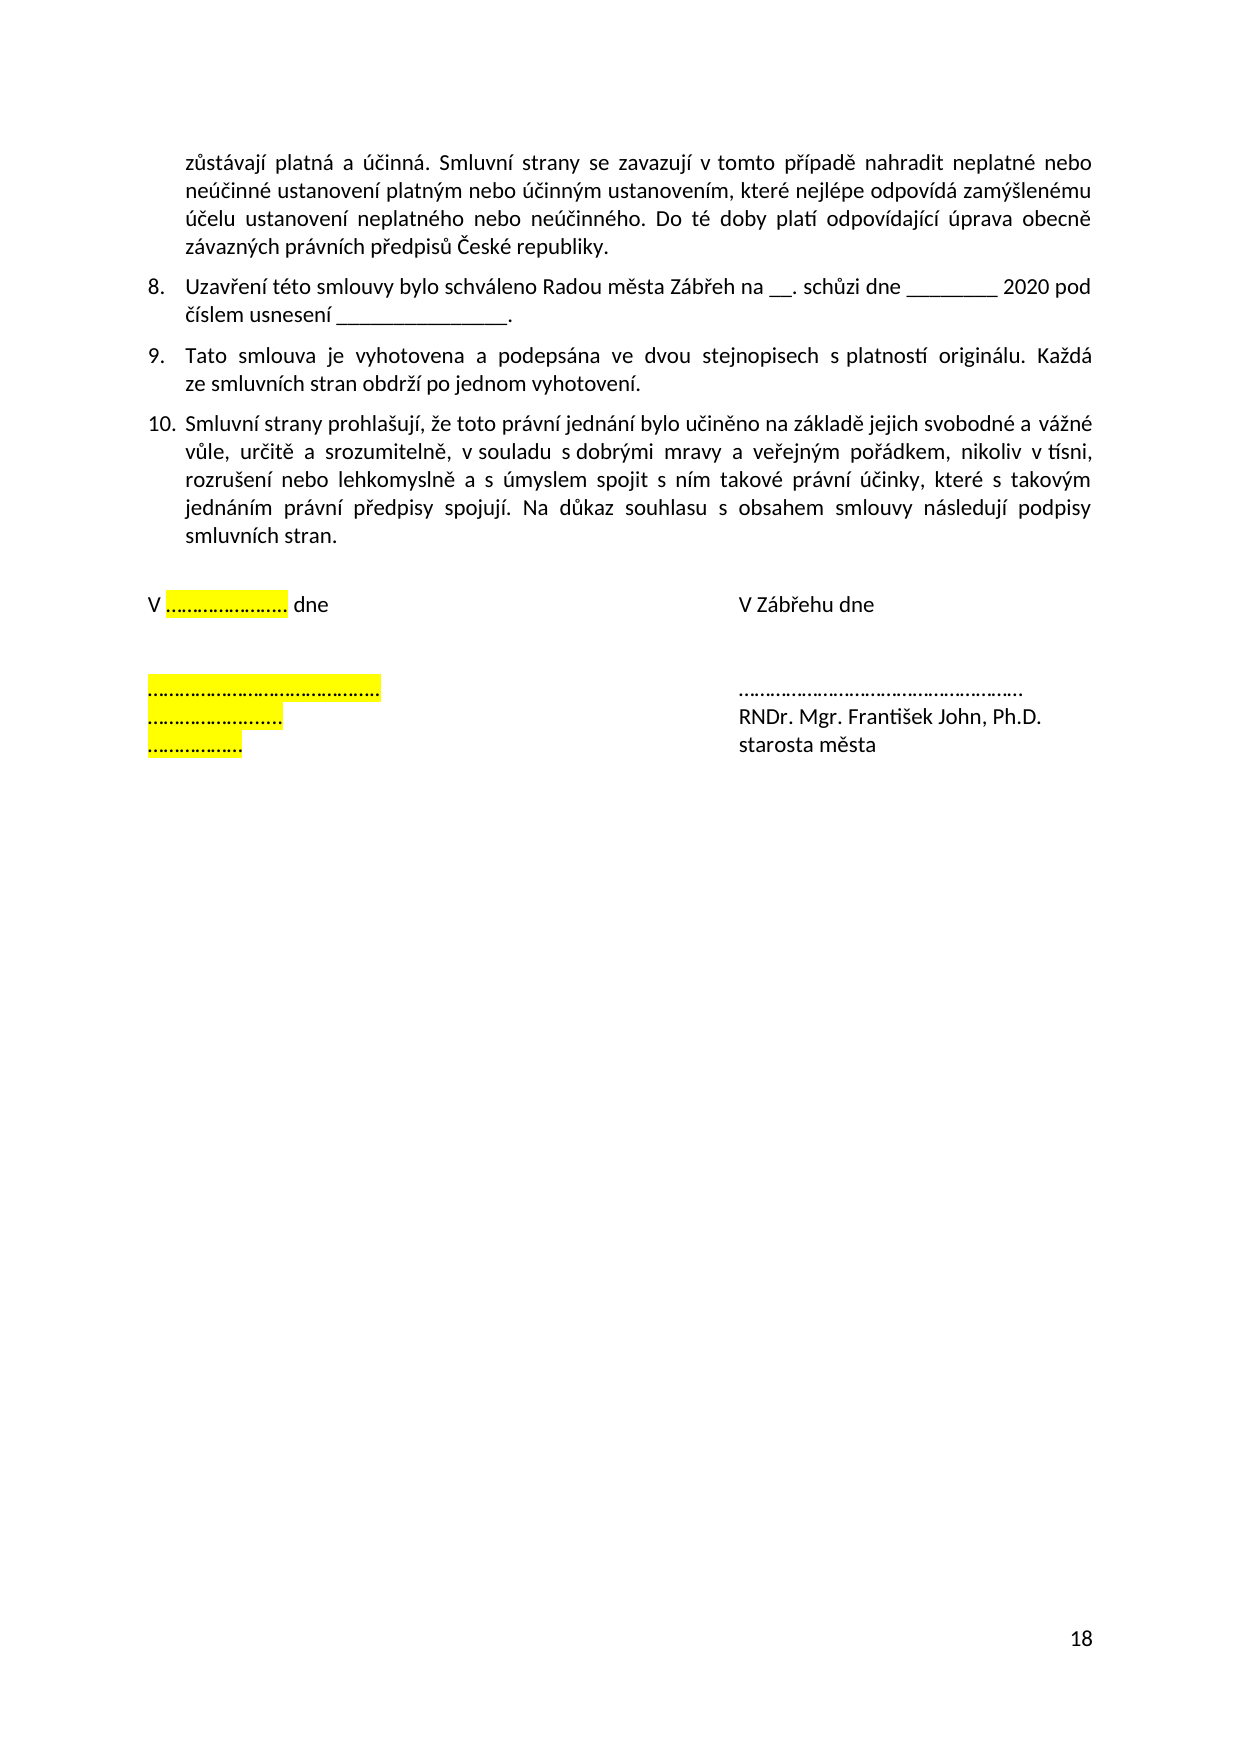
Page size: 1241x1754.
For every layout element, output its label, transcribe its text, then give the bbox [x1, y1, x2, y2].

text ………………....... RNDr. Mgr. František John, Ph.D. [283, 702, 1093, 730]
text V ………………….. dne V Zábřehu dne [288, 590, 1093, 618]
text ……………… starosta města [242, 730, 1093, 758]
text …………………………………….. ……………………………………………… [381, 674, 1093, 702]
list Uzavření této smlouvy bylo schváleno Radou města Zábřeh na __. schůzi dne ________ 2020 pod číslem usnesení _______________. [148, 272, 1093, 328]
list Smluvní strany prohlašují, že toto právní jednání bylo učiněno na základě jejich svobodné a vážné vůle, určitě a srozumitelně, v souladu s dobrými mravy a veřejným pořádkem, nikoliv v tísni, rozrušení nebo lehkomyslně a s úmyslem spojit s ním takové právní účinky, které s takovým jednáním právní předpisy spojují. Na důkaz souhlasu s obsahem smlouvy následují podpisy smluvních stran. [148, 409, 1093, 549]
list Tato smlouva je vyhotovena a podepsána ve dvou stejnopisech s platností originálu. Každá ze smluvních stran obdrží po jednom vyhotovení. [148, 341, 1093, 397]
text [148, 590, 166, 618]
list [148, 148, 1093, 260]
